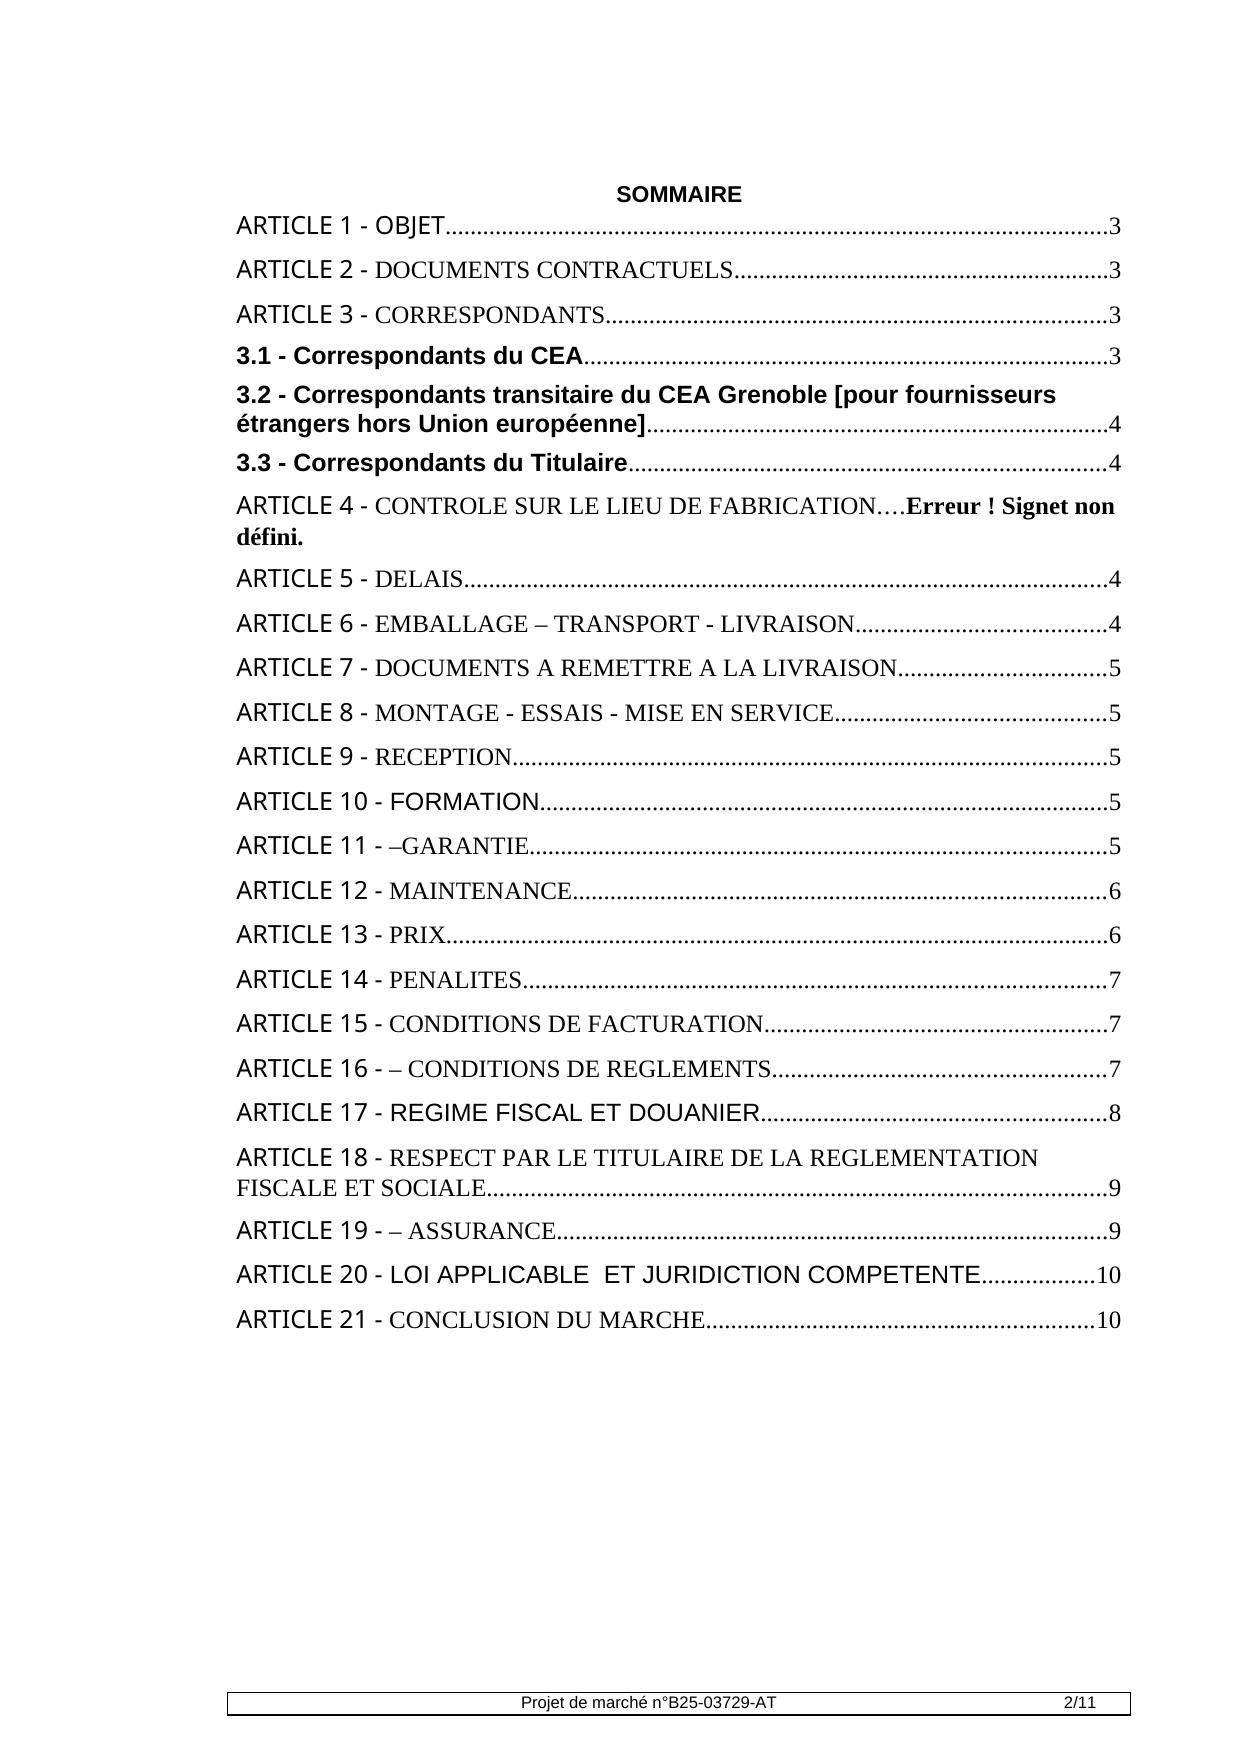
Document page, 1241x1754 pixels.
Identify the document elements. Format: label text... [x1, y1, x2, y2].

text ARTICLE 2 - DOCUMENTS CONTRACTUELS 3 [236, 252, 1122, 286]
text 3.1 - Correspondants du CEA 3 [236, 341, 1122, 370]
text ARTICLE 12 - MAINTENANCE 6 [236, 872, 1122, 906]
text 3.2 - Correspondants transitaire du CEA Grenoble [pour fournisseurs étrangers hors Union européenne] 4 [236, 380, 1122, 438]
text ARTICLE 16 - – CONDITIONS DE REGLEMENTS 7 [236, 1050, 1122, 1084]
text ARTICLE 17 - REGIME FISCAL ET DOUANIER 8 [236, 1095, 1122, 1129]
text SOMMAIRE [236, 181, 1122, 208]
text ARTICLE 8 - MONTAGE - ESSAIS - MISE EN SERVICE 5 [236, 694, 1122, 728]
text ARTICLE 7 - DOCUMENTS A REMETTRE A LA LIVRAISON 5 [236, 650, 1122, 684]
text ARTICLE 1 - OBJET 3 [236, 208, 1122, 242]
text ARTICLE 3 - CORRESPONDANTS 3 [236, 297, 1122, 331]
text ARTICLE 13 - PRIX 6 [236, 917, 1122, 951]
text ARTICLE 9 - RECEPTION 5 [236, 739, 1122, 773]
text ARTICLE 5 - DELAIS 4 [236, 561, 1122, 595]
text ARTICLE 6 - EMBALLAGE – TRANSPORT - LIVRAISON 4 [236, 605, 1122, 639]
text ARTICLE 14 - PENALITES 7 [236, 961, 1122, 995]
text 3.3 - Correspondants du Titulaire 4 [236, 448, 1122, 477]
text ARTICLE 20 - LOI APPLICABLE ET JURIDICTION COMPETENTE 10 [236, 1257, 1122, 1291]
text ARTICLE 18 - RESPECT PAR LE TITULAIRE DE LA REGLEMENTATION FISCALE ET SOCIALE 9 [236, 1139, 1122, 1202]
text ARTICLE 15 - CONDITIONS DE FACTURATION 7 [236, 1006, 1122, 1040]
text ARTICLE 10 - FORMATION 5 [236, 783, 1122, 817]
text ARTICLE 19 - – ASSURANCE 9 [236, 1212, 1122, 1246]
text ARTICLE 11 - –GARANTIE 5 [236, 828, 1122, 862]
text ARTICLE 21 - CONCLUSION DU MARCHE 10 [236, 1301, 1122, 1335]
text ARTICLE 4 - CONTROLE SUR LE LIEU DE FABRICATION Erreur ! Signet non défini. [236, 488, 1122, 551]
